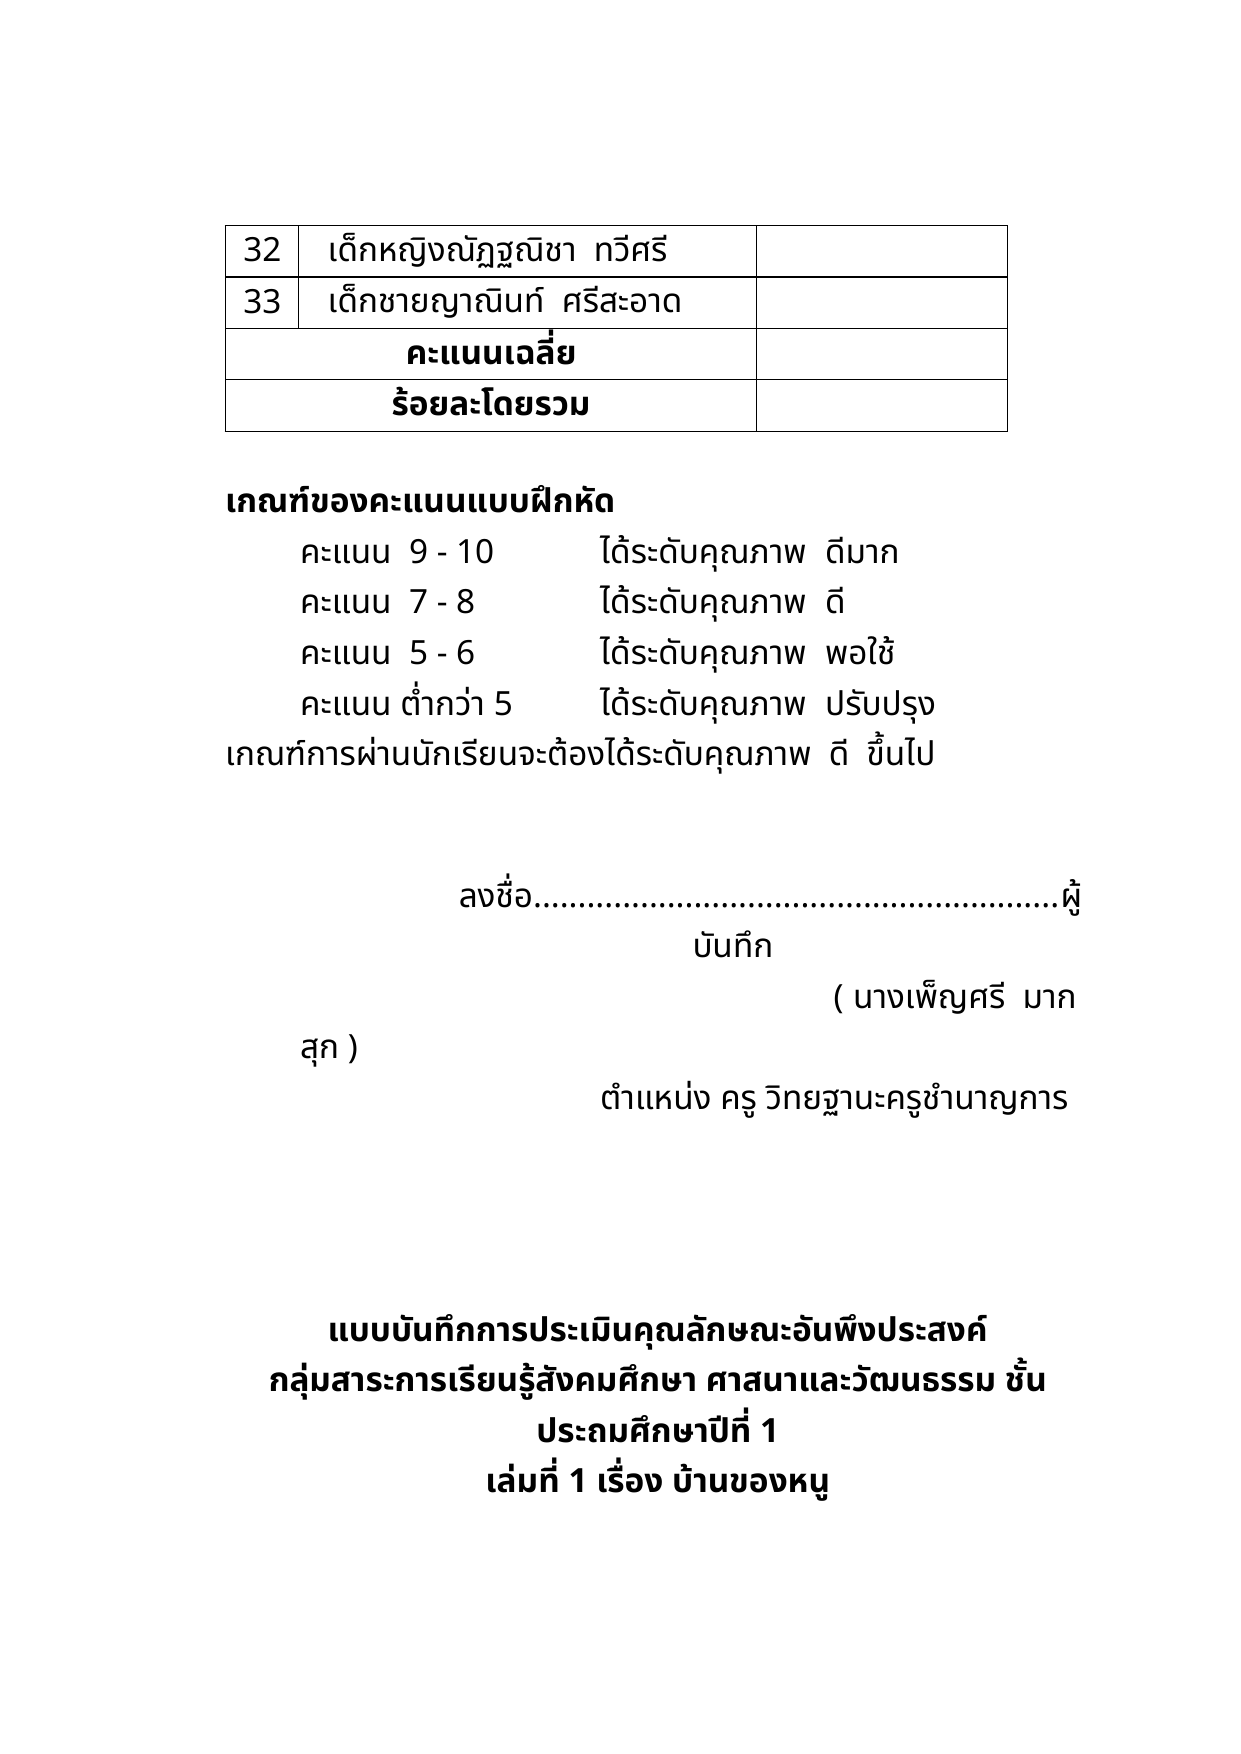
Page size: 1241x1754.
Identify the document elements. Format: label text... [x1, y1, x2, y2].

text กลุ่มสาระการเรียนรู้สังคมศึกษา ศาสนาและวัฒนธรรม ชั้นประถมศึกษาปีที่ 1 [225, 1356, 1090, 1457]
text คะแนน 9 - 10 ได้ระดับคุณภาพ ดีมาก [225, 528, 1090, 578]
text เกณฑ์ของคะแนนแบบฝึกหัด [225, 477, 1090, 528]
text เล่มที่ 1 เรื่อง บ้านของหนู [225, 1457, 1090, 1508]
table_cell ร้อยละโดยรวม [226, 380, 756, 431]
text แบบบันทึกการประเมินคุณลักษณะอันพึงประสงค์ [225, 1306, 1090, 1356]
table_cell 33 [226, 278, 298, 328]
table_cell [757, 226, 1007, 276]
table_cell [757, 278, 1007, 328]
text ตำแหน่ง ครู วิทยฐานะครูชำนาญการ [525, 1074, 1090, 1124]
table_cell [757, 380, 1007, 431]
text คะแนน ต่ำกว่า 5 ได้ระดับคุณภาพ ปรับปรุง [225, 679, 1090, 730]
table_cell เด็กชายญาณินท์ ศรีสะอาด [299, 278, 756, 328]
text เกณฑ์การผ่านนักเรียนจะต้องได้ระดับคุณภาพ ดี ขึ้นไป [225, 730, 1090, 781]
table_cell เด็กหญิงณัฏฐณิชา ทวีศรี [299, 226, 756, 276]
table_cell 32 [226, 226, 298, 276]
table_cell [757, 329, 1007, 379]
text ลงชื่อ...........................................................ผู้บันทึก [375, 871, 1090, 972]
table_cell คะแนนเฉลี่ย [226, 329, 756, 379]
text คะแนน 7 - 8 ได้ระดับคุณภาพ ดี [225, 578, 1090, 629]
text ( นางเพ็ญศรี มากสุก ) [300, 972, 1090, 1074]
text คะแนน 5 - 6 ได้ระดับคุณภาพ พอใช้ [225, 629, 1090, 679]
